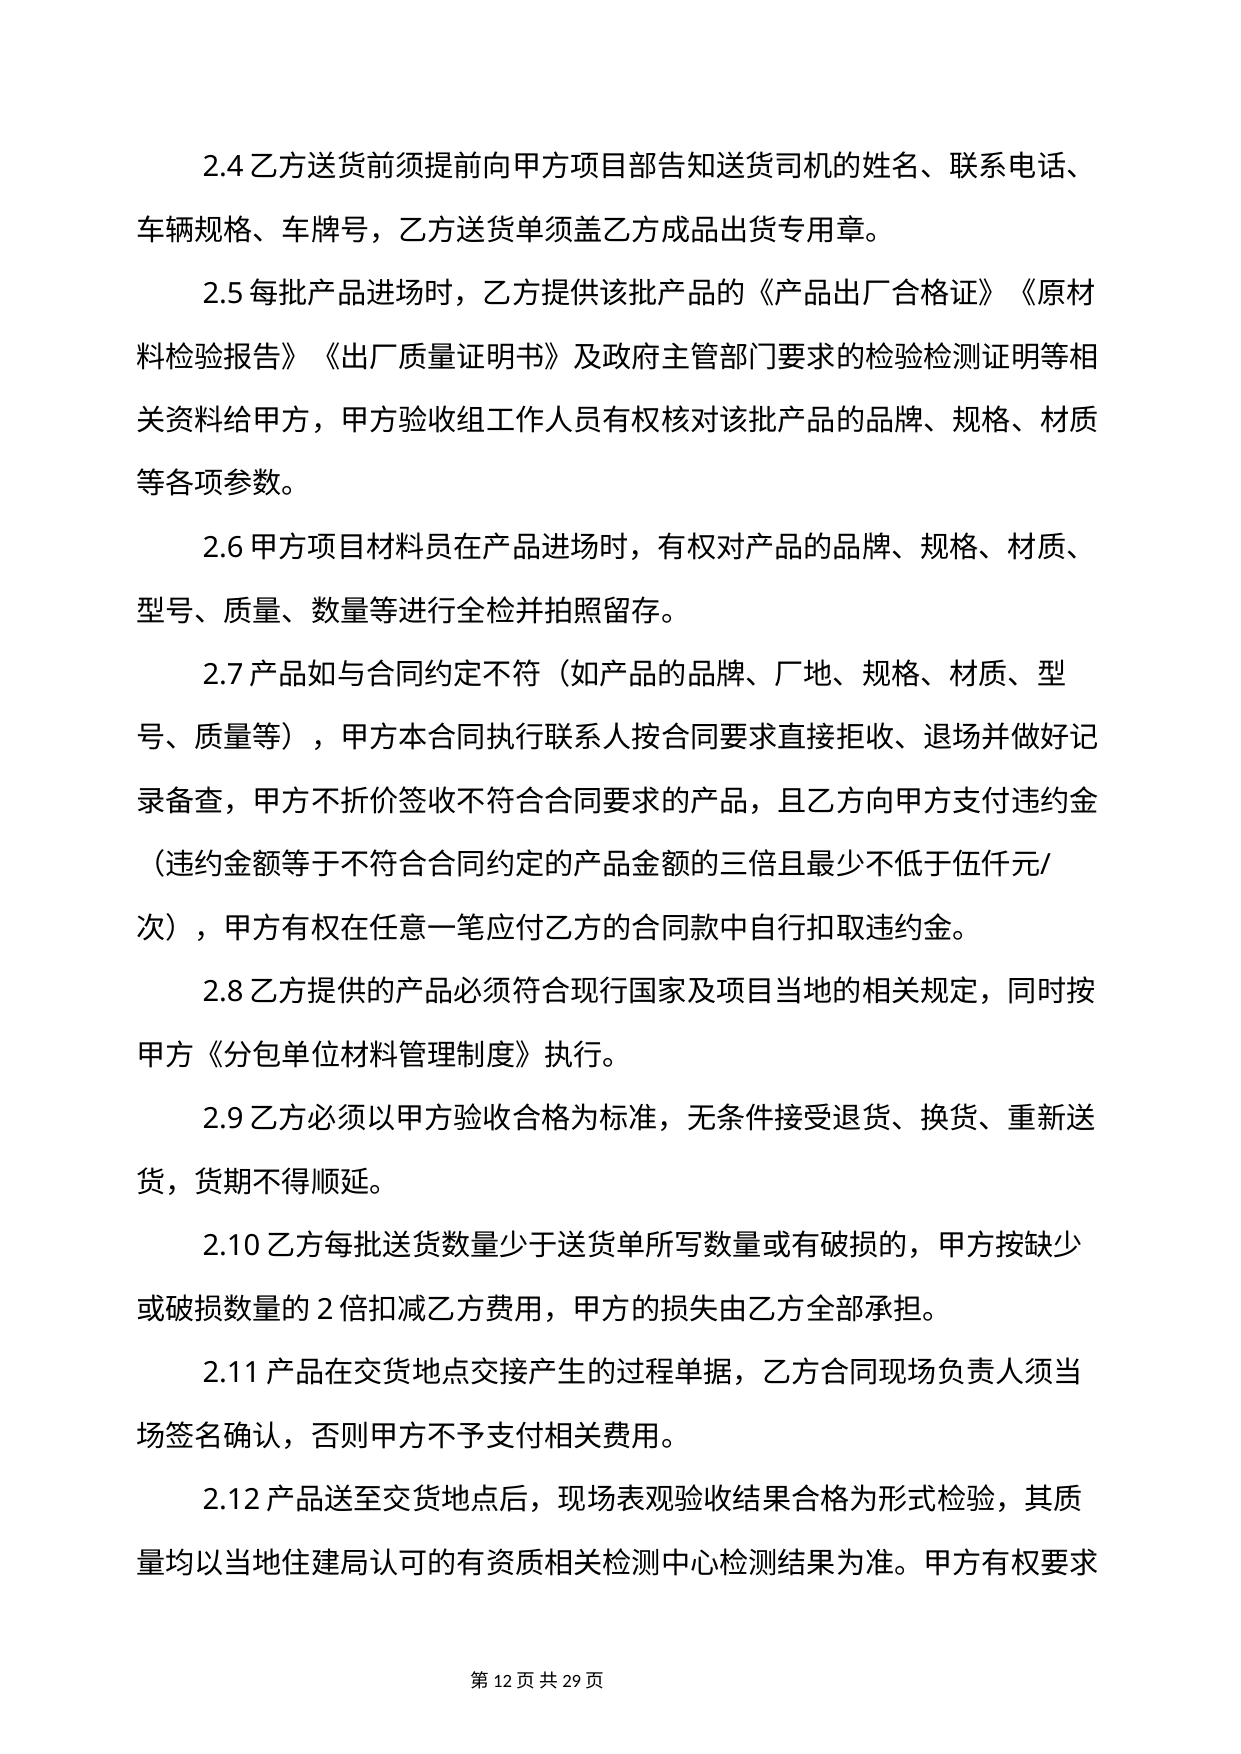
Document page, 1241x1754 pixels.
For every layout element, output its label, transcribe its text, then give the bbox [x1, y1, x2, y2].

list 2.10乙方每批送货数量少于送货单所写数量或有破损的，甲方按缺少或破损数量的2倍扣减乙方费用，甲方的损失由乙方全部承担。 [136, 1222, 1104, 1328]
list 2.9乙方必须以甲方验收合格为标准，无条件接受退货、换货、重新送货，货期不得顺延。 [136, 1095, 1104, 1201]
list 2.5每批产品进场时，乙方提供该批产品的《产品出厂合格证》《原材料检验报告》《出厂质量证明书》及政府主管部门要求的检验检测证明等相关资料给甲方，甲方验收组工作人员有权核对该批产品的品牌、规格、材质等各项参数。 [136, 270, 1104, 502]
list 2.6甲方项目材料员在产品进场时，有权对产品的品牌、规格、材质、型号、质量、数量等进行全检并拍照留存。 [136, 523, 1104, 629]
list 2.4乙方送货前须提前向甲方项目部告知送货司机的姓名、联系电话、车辆规格、车牌号，乙方送货单须盖乙方成品出货专用章。 [136, 143, 1104, 248]
list 2.7产品如与合同约定不符（如产品的品牌、厂地、规格、材质、型号、质量等），甲方本合同执行联系人按合同要求直接拒收、退场并做好记录备查，甲方不折价签收不符合合同要求的产品，且乙方向甲方支付违约金（违约金额等于不符合合同约定的产品金额的三倍且最少不低于伍仟元/次），甲方有权在任意一笔应付乙方的合同款中自行扣取违约金。 [136, 651, 1104, 947]
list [136, 1476, 1104, 1582]
list 2.11产品在交货地点交接产生的过程单据，乙方合同现场负责人须当场签名确认，否则甲方不予支付相关费用。 [136, 1349, 1104, 1455]
list 2.8乙方提供的产品必须符合现行国家及项目当地的相关规定，同时按甲方《分包单位材料管理制度》执行。 [136, 968, 1104, 1074]
